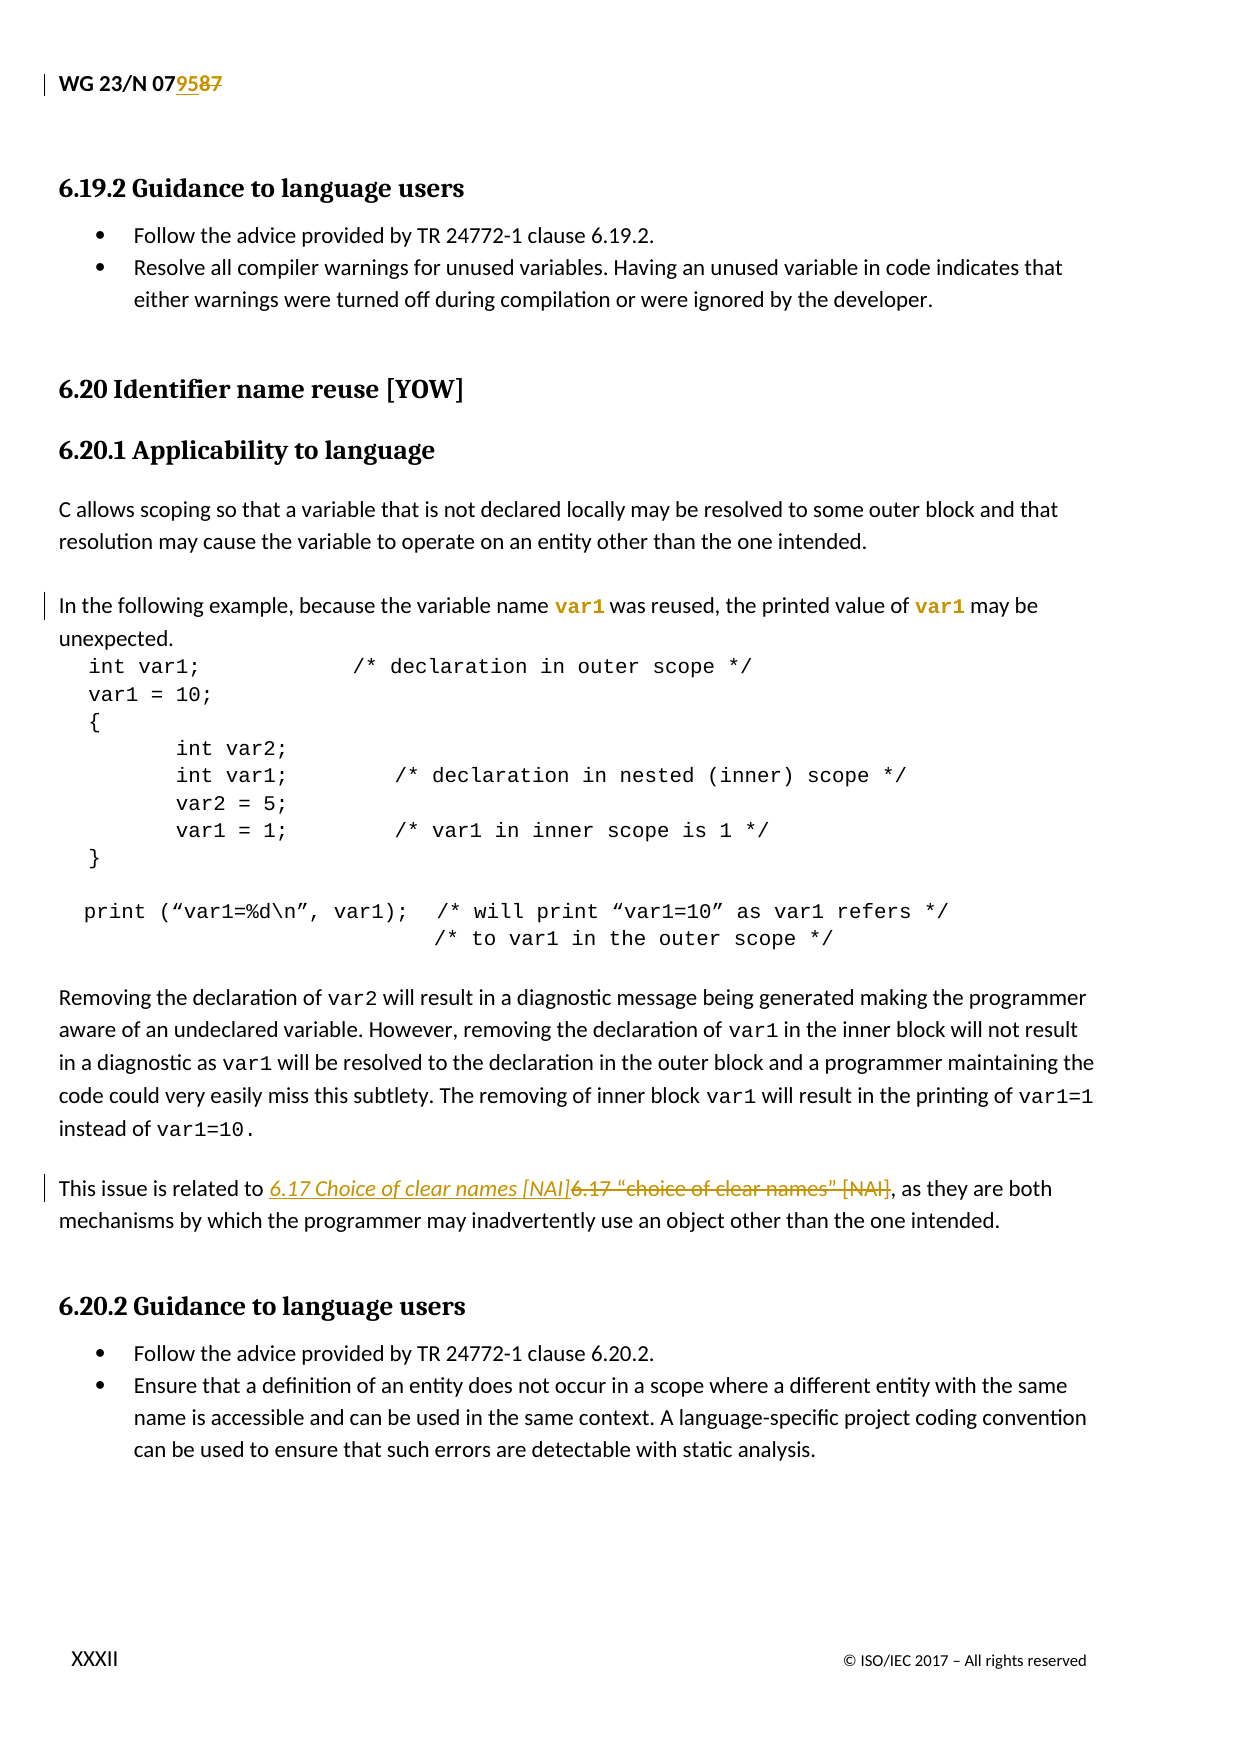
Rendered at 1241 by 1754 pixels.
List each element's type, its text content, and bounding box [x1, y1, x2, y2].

list Follow the advice provided by TR 24772-1 clause 6.20.2. [96, 1339, 1099, 1367]
text int var1; /* declaration in nested (inner) scope */ [88, 765, 1099, 789]
text } [88, 847, 1099, 871]
list Ensure that a definition of an entity does not occur in a scope where a different entity with the same name is accessible and can be used in the same context. A language-specific project coding convention can be used to ensure that such errors are detectable with static analysis. [96, 1371, 1099, 1463]
subtitle 6.20.1 Applicability to language [58, 435, 1099, 466]
text var1 = 10; [88, 684, 1099, 707]
text /* to var1 in the outer scope */ [58, 928, 1099, 952]
text C allows scoping so that a variable that is not declared locally may be resolved to some outer block and that resolution may cause the variable to operate on an entity other than the one intended. [58, 495, 1099, 555]
list Follow the advice provided by TR 24772-1 clause 6.19.2. [96, 221, 1099, 249]
text var2 = 5; [88, 792, 1099, 816]
subtitle 6.20.2 Guidance to language users [58, 1291, 1099, 1322]
text Removing the declaration of var2 will result in a diagnostic message being generated making the programmer aware of an undeclared variable. However, removing the declaration of var1 in the inner block will not result in a diagnostic as var1 will be resolved to the declaration in the outer block and a programmer maintaining the code could very easily miss this subtlety. The removing of inner block var1 will result in the printing of var1=1 instead of var1=10. [58, 983, 1099, 1142]
text In the following example, because the variable name var1 was reused, the printed value of var1 may be unexpected. [58, 592, 1099, 652]
text int var1; /* declaration in outer scope */ [88, 657, 1099, 680]
list Resolve all compiler warnings for unused variables. Having an unused variable in code indicates that either warnings were turned off during compilation or were ignored by the developer. [96, 253, 1099, 313]
text var1 = 1; /* var1 in inner scope is 1 */ [88, 820, 1099, 843]
subtitle 6.19.2 Guidance to language users [58, 173, 1099, 205]
text { [88, 711, 1099, 734]
text int var2; [88, 738, 1099, 762]
subtitle 6.20 Identifier name reuse [YOW] [58, 374, 1099, 405]
text This issue is related to , as they are both mechanisms by which the programmer may inadvertently use an object other than the one intended. [58, 1174, 1099, 1234]
text print (“var1=%d\n”, var1); /* will print “var1=10” as var1 refers */ [58, 901, 1099, 925]
